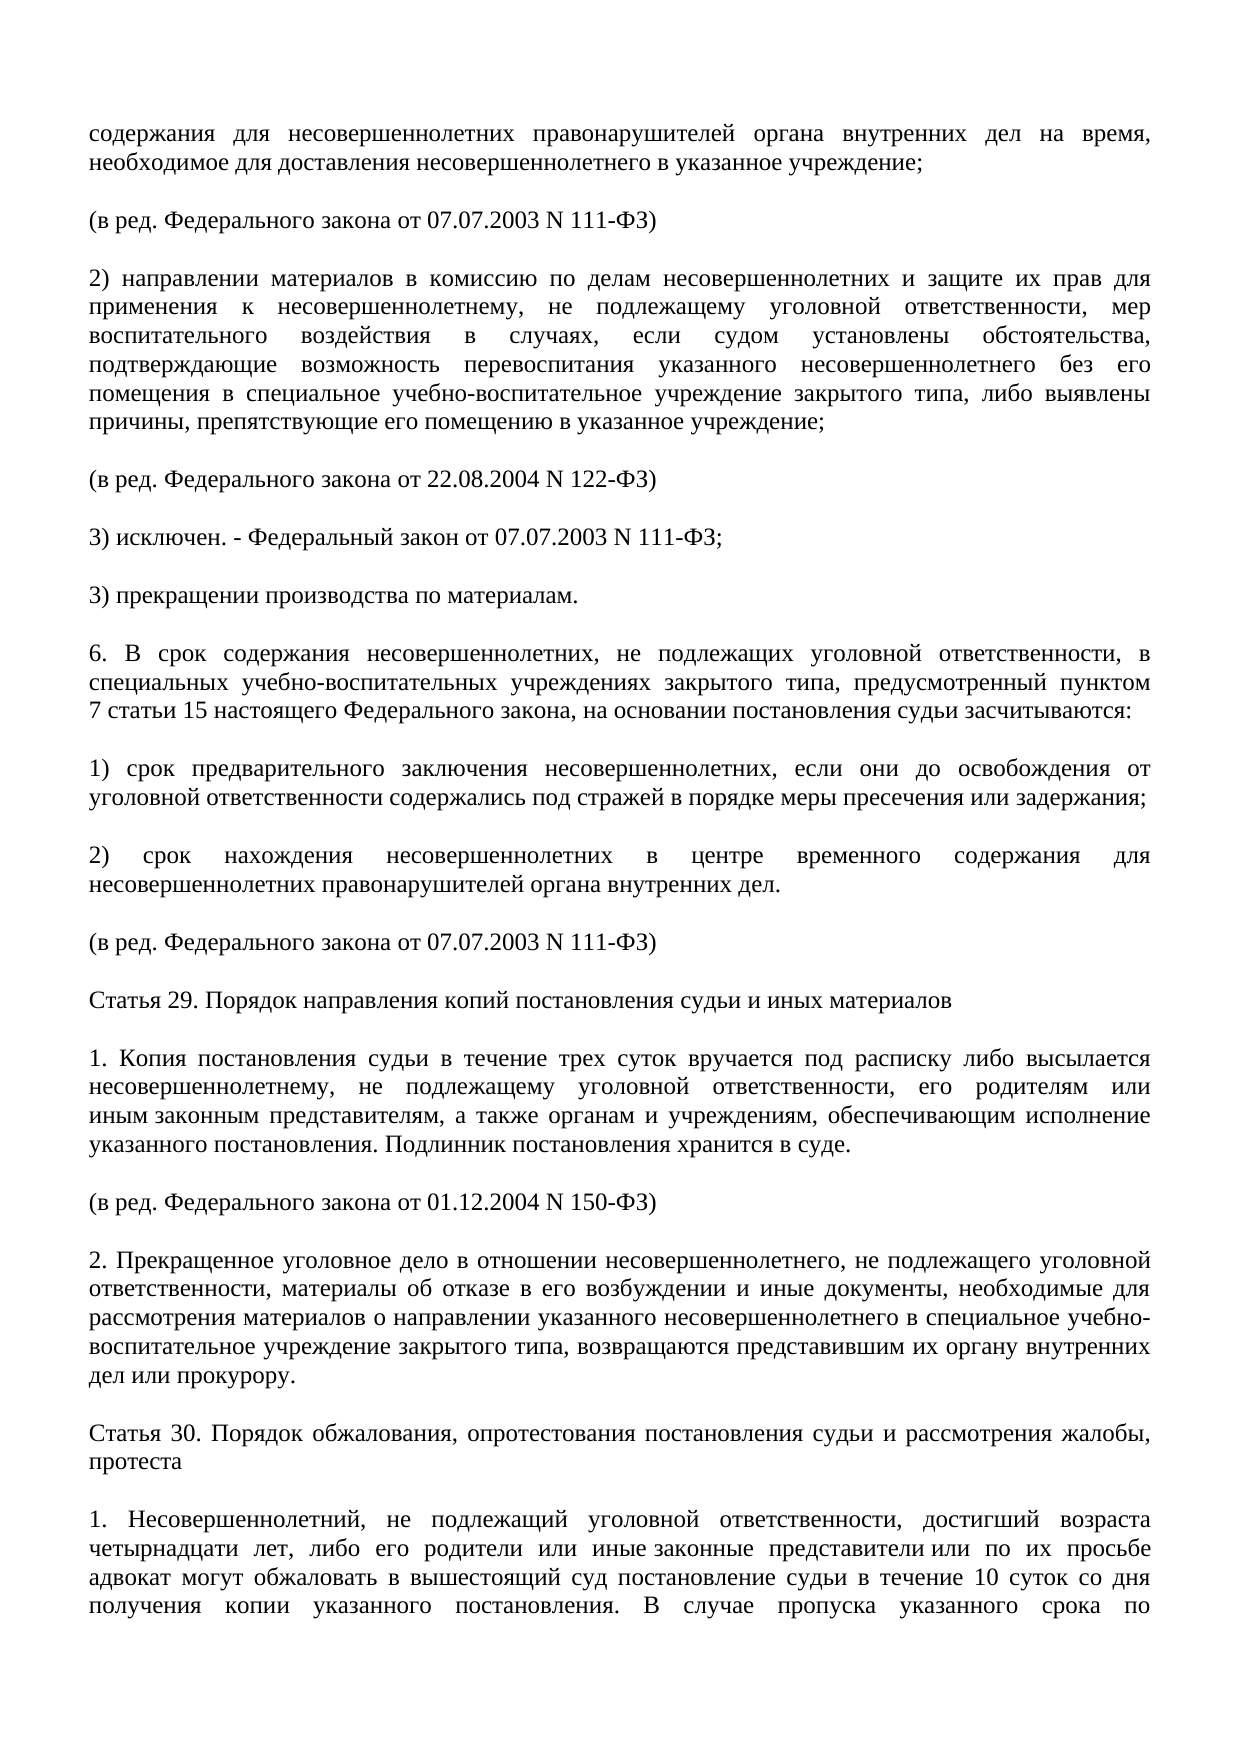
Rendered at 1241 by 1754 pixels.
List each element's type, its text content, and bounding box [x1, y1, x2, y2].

text (в ред. Федерального закона от 07.07.2003 N 111-ФЗ) [89, 927, 1152, 956]
text 3) прекращении производства по материалам. [89, 580, 1152, 609]
text (в ред. Федерального закона от 07.07.2003 N 111-ФЗ) [89, 205, 1152, 233]
text 2) срок нахождения несовершеннолетних в центре временного содержания для несовершеннолетних правонарушителей органа внутренних дел. [89, 840, 1152, 898]
text Статья 30. Порядок обжалования, опротестования постановления судьи и рассмотрения жалобы, протеста [89, 1418, 1152, 1475]
text 2) направлении материалов в комиссию по делам несовершеннолетних и защите их прав для применения к несовершеннолетнему, не подлежащему уголовной ответственности, мер воспитательного воздействия в случаях, если судом установлены обстоятельства, подтверждающие возможность перевоспитания указанного несовершеннолетнего без его помещения в специальное учебно-воспитательное учреждение закрытого типа, либо выявлены причины, препятствующие его помещению в указанное учреждение; [89, 263, 1152, 435]
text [89, 118, 1152, 176]
text 1) срок предварительного заключения несовершеннолетних, если они до освобождения от уголовной ответственности содержались под стражей в порядке меры пресечения или задержания; [89, 753, 1152, 811]
text 1. Копия постановления судьи в течение трех суток вручается под расписку либо высылается несовершеннолетнему, не подлежащему уголовной ответственности, его родителям или иным законным представителям, а также органам и учреждениям, обеспечивающим исполнение указанного постановления. Подлинник постановления хранится в суде. [89, 1043, 1152, 1158]
text (в ред. Федерального закона от 22.08.2004 N 122-ФЗ) [89, 464, 1152, 493]
text Статья 29. Порядок направления копий постановления судьи и иных материалов [89, 985, 1152, 1013]
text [89, 1504, 1152, 1619]
text (в ред. Федерального закона от 01.12.2004 N 150-ФЗ) [89, 1187, 1152, 1216]
text 3) исключен. - Федеральный закон от 07.07.2003 N 111-ФЗ; [89, 522, 1152, 551]
text 6. В срок содержания несовершеннолетних, не подлежащих уголовной ответственности, в специальных учебно-воспитательных учреждениях закрытого типа, предусмотренный пунктом 7 статьи 15 настоящего Федерального закона, на основании постановления судьи засчитываются: [89, 638, 1152, 724]
text 2. Прекращенное уголовное дело в отношении несовершеннолетнего, не подлежащего уголовной ответственности, материалы об отказе в его возбуждении и иные документы, необходимые для рассмотрения материалов о направлении указанного несовершеннолетнего в специальное учебно-воспитательное учреждение закрытого типа, возвращаются представившим их органу внутренних дел или прокурору. [89, 1245, 1152, 1388]
